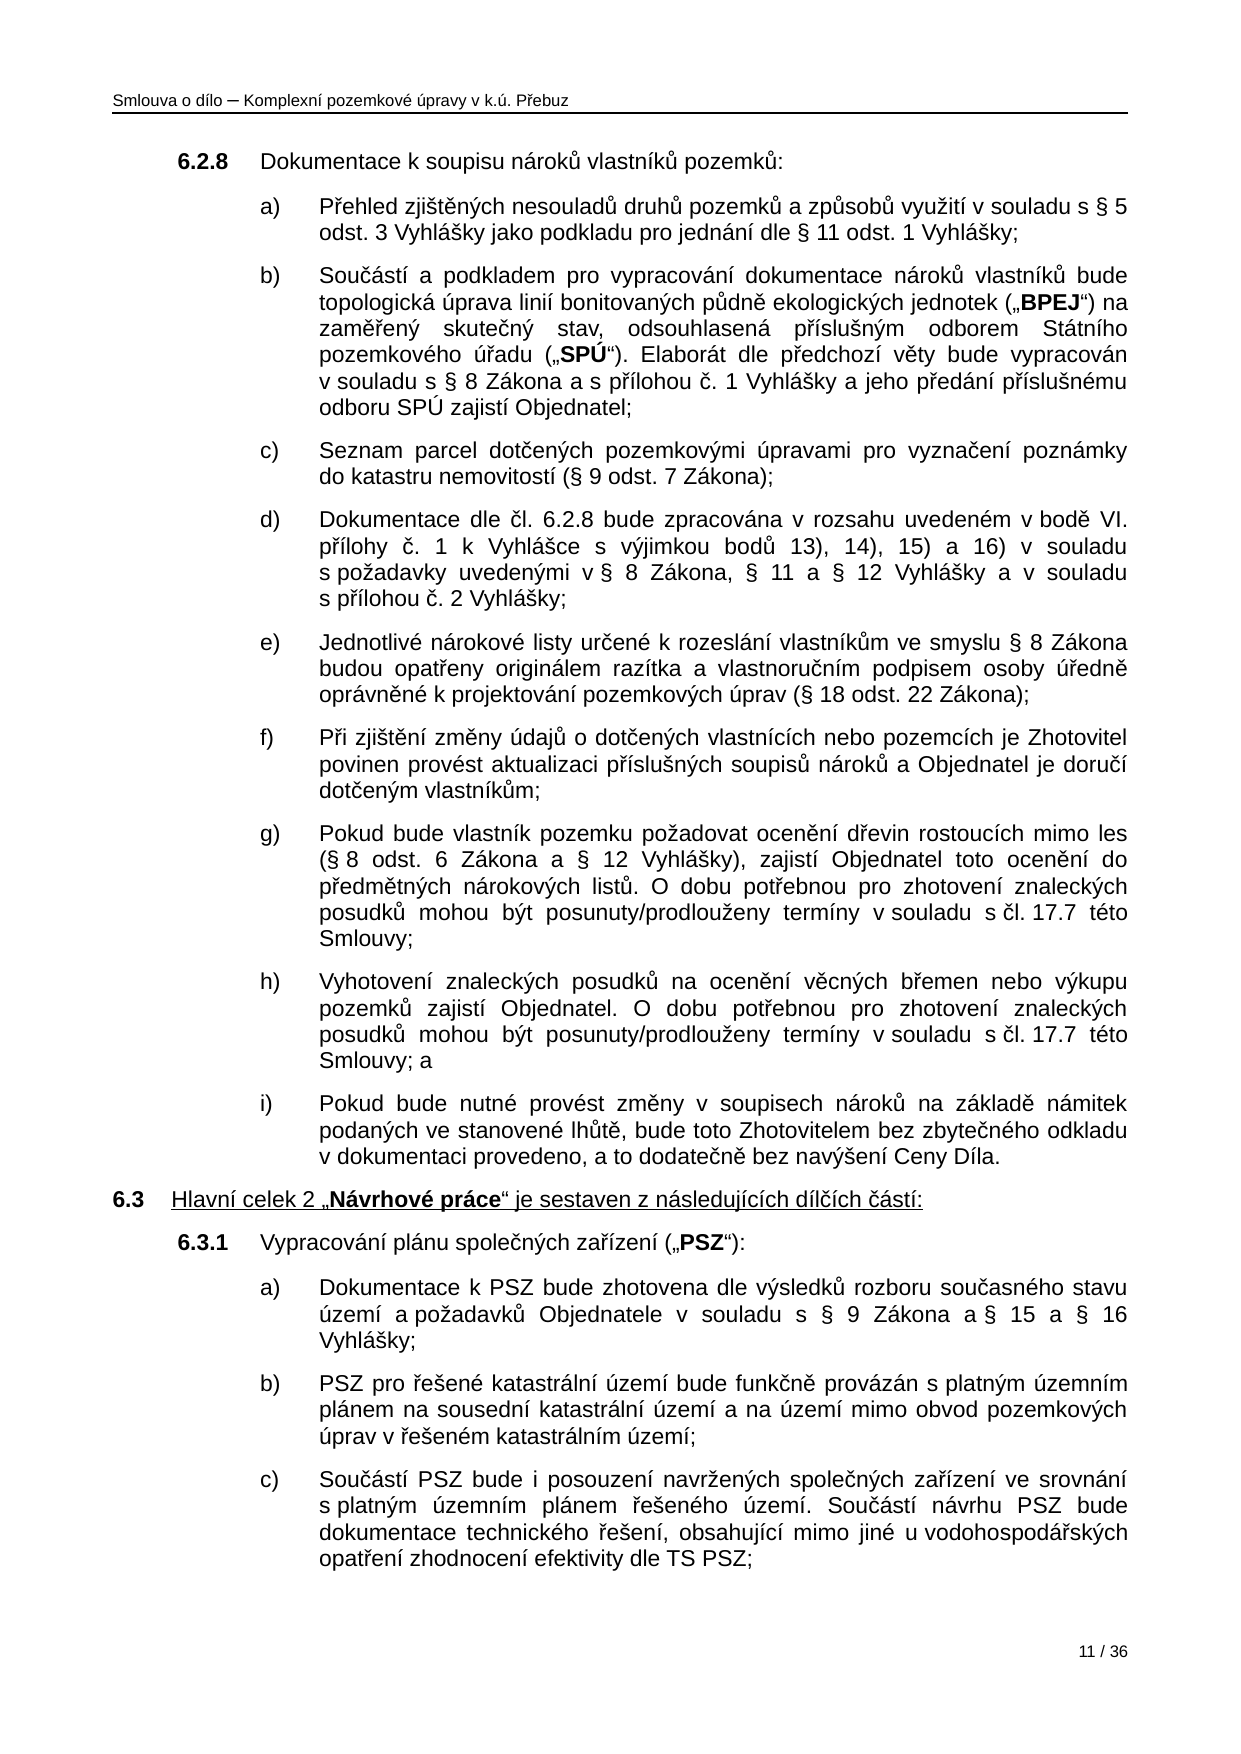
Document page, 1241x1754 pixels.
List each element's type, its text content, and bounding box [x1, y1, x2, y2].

list Vyhotovení znaleckých posudků na ocenění věcných břemen nebo výkupu pozemků zajistí Objednatel. O dobu potřebnou pro zhotovení znaleckých posudků mohou být posunuty/prodlouženy termíny v souladu s čl. 17.7 této Smlouvy; a [260, 968, 1128, 1074]
list Pokud bude nutné provést změny v soupisech nároků na základě námitek podaných ve stanovené lhůtě, bude toto Zhotovitelem bez zbytečného odkladu v dokumentaci provedeno, a to dodatečně bez navýšení Ceny Díla. [260, 1090, 1128, 1169]
list PSZ pro řešené katastrální území bude funkčně provázán s platným územním plánem na sousední katastrální území a na území mimo obvod pozemkových úprav v řešeném katastrálním území; [260, 1370, 1128, 1449]
list Seznam parcel dotčených pozemkovými úpravami pro vyznačení poznámky do katastru nemovitostí (§ 9 odst. 7 Zákona); [260, 437, 1128, 490]
list Dokumentace k PSZ bude zhotovena dle výsledků rozboru současného stavu území a požadavků Objednatele v souladu s § 9 Zákona a § 15 a § 16 Vyhlášky; [260, 1274, 1128, 1353]
list Součástí a podkladem pro vypracování dokumentace nároků vlastníků bude topologická úprava linií bonitovaných půdně ekologických jednotek („BPEJ“) na zaměřený skutečný stav, odsouhlasená příslušným odborem Státního pozemkového úřadu („SPÚ“). Elaborát dle předchozí věty bude vypracován v souladu s § 8 Zákona a s přílohou č. 1 Vyhlášky a jeho předání příslušnému odboru SPÚ zajistí Objednatel; [260, 262, 1128, 420]
list Pokud bude vlastník pozemku požadovat ocenění dřevin rostoucích mimo les (§ 8 odst. 6 Zákona a § 12 Vyhlášky), zajistí Objednatel toto ocenění do předmětných nárokových listů. O dobu potřebnou pro zhotovení znaleckých posudků mohou být posunuty/prodlouženy termíny v souladu s čl. 17.7 této Smlouvy; [260, 820, 1128, 952]
list Dokumentace dle čl. 6.2.8 bude zpracována v rozsahu uvedeném v bodě VI. přílohy č. 1 k Vyhlášce s výjimkou bodů 13), 14), 15) a 16) v souladu s požadavky uvedenými v § 8 Zákona, § 11 a § 12 Vyhlášky a v souladu s přílohou č. 2 Vyhlášky; [260, 506, 1128, 612]
text Dokumentace k soupisu nároků vlastníků pozemků: [177, 148, 1128, 174]
list Při zjištění změny údajů o dotčených vlastnících nebo pozemcích je Zhotovitel povinen provést aktualizaci příslušných soupisů nároků a Objednatel je doručí dotčeným vlastníkům; [260, 724, 1128, 803]
list Součástí PSZ bude i posouzení navržených společných zařízení ve srovnání s platným územním plánem řešeného území. Součástí návrhu PSZ bude dokumentace technického řešení, obsahující mimo jiné u vodohospodářských opatření zhodnocení efektivity dle TS PSZ; [260, 1466, 1128, 1571]
text Hlavní celek 2 „Návrhové práce“ je sestaven z následujících dílčích částí: [112, 1186, 1128, 1212]
list Přehled zjištěných nesouladů druhů pozemků a způsobů využití v souladu s § 5 odst. 3 Vyhlášky jako podkladu pro jednání dle § 11 odst. 1 Vyhlášky; [260, 193, 1128, 246]
list Jednotlivé nárokové listy určené k rozeslání vlastníkům ve smyslu § 8 Zákona budou opatřeny originálem razítka a vlastnoručním podpisem osoby úředně oprávněné k projektování pozemkových úprav (§ 18 odst. 22 Zákona); [260, 628, 1128, 707]
text Vypracování plánu společných zařízení („PSZ“): [177, 1229, 1128, 1256]
